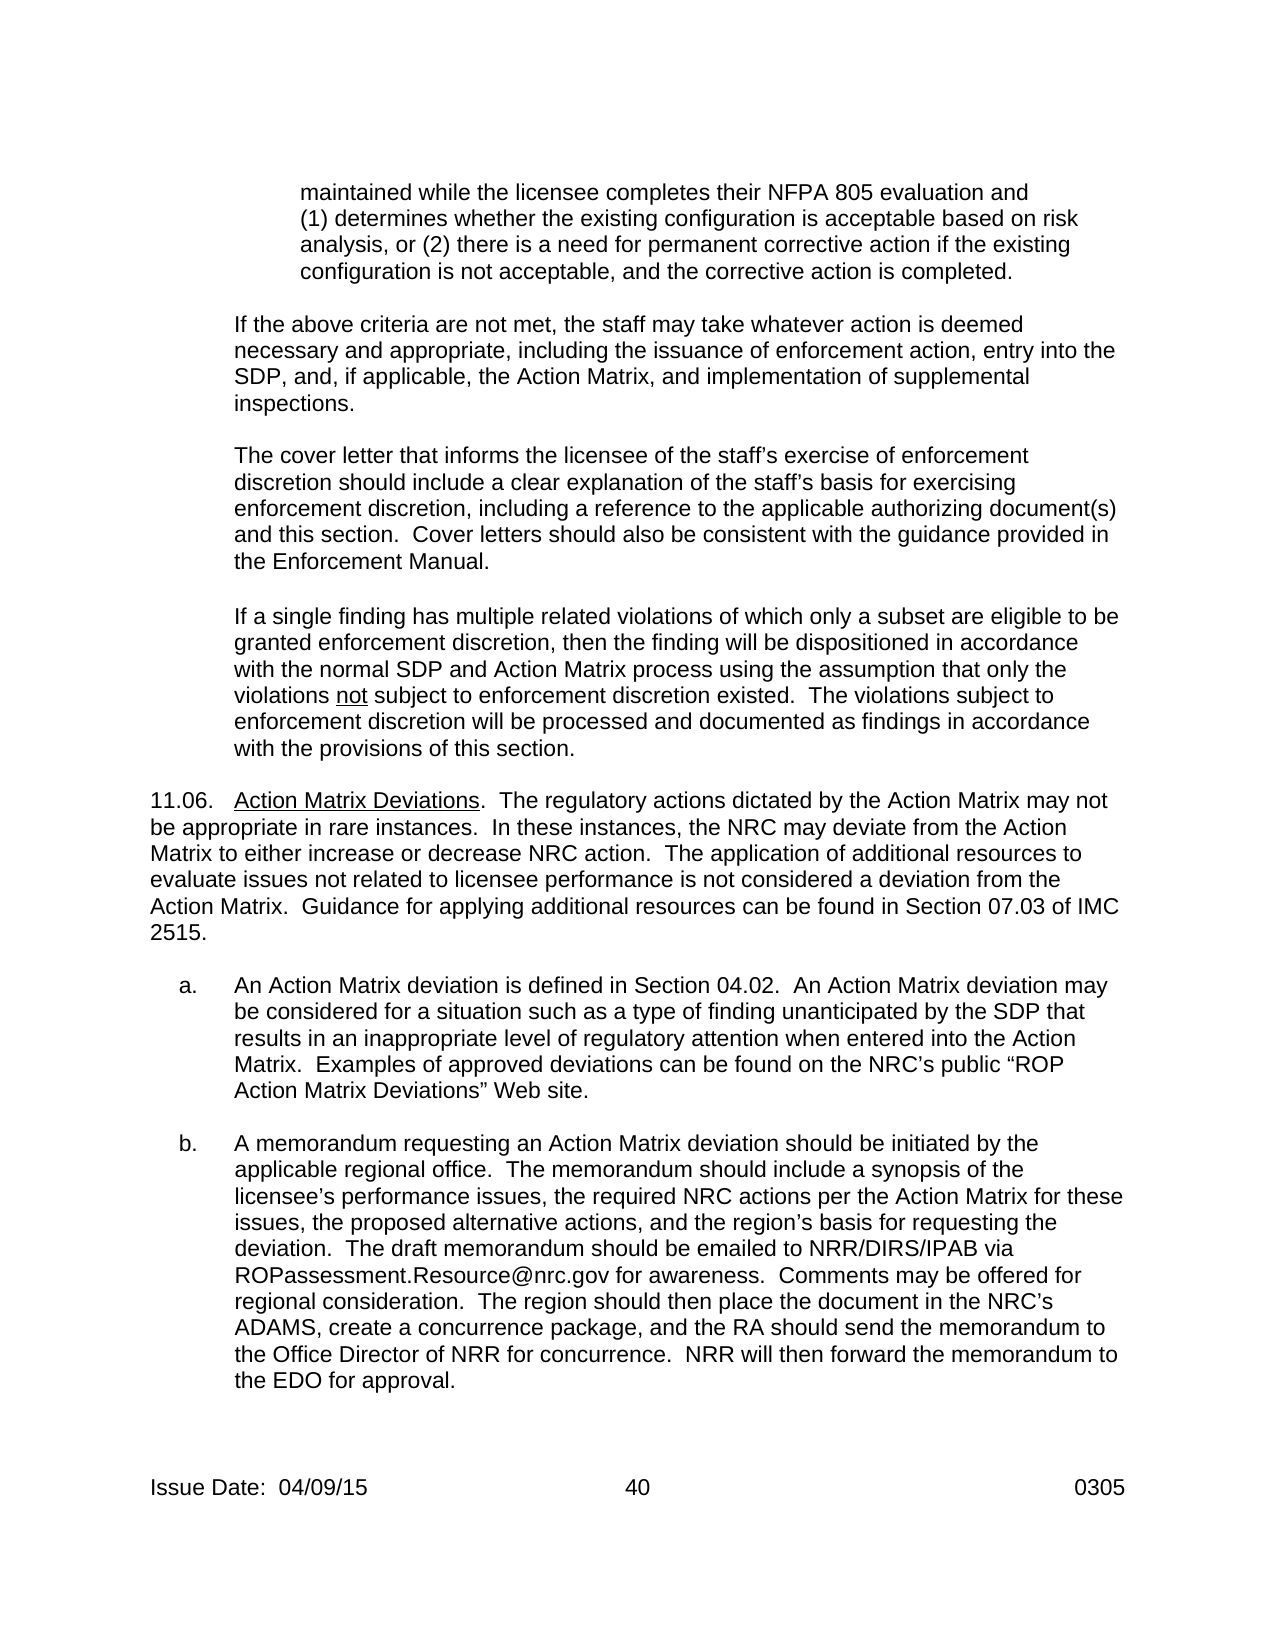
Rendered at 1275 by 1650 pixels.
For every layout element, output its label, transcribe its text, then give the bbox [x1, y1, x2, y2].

text a. An Action Matrix deviation is defined in Section 04.02. An Action Matrix deviation may be considered for a situation such as a type of finding unanticipated by the SDP that results in an inappropriate level of regulatory attention when entered into the Action Matrix. Examples of approved deviations can be found on the NRC’s public “ROP Action Matrix Deviations” Web site. [150, 972, 1125, 1103]
text If the above criteria are not met, the staff may take whatever action is deemed necessary and appropriate, including the issuance of enforcement action, entry into the SDP, and, if applicable, the Action Matrix, and implementation of supplemental inspections. [234, 311, 1125, 416]
subtitle 11.06. Action Matrix Deviations . The regulatory actions dictated by the Action Matrix may not be appropriate in rare instances. In these instances, the NRC may deviate from the Action Matrix to either increase or decrease NRC action. The application of additional resources to evaluate issues not related to licensee performance is not considered a deviation from the Action Matrix. Guidance for applying additional resources can be found in Section 07.03 of IMC 2515. [150, 787, 1125, 945]
text maintained while the licensee completes their NFPA 805 evaluation and (1) determines whether the existing configuration is acceptable based on risk analysis, or (2) there is a need for permanent corrective action if the existing configuration is not acceptable, and the corrective action is completed. [150, 179, 1125, 284]
text The cover letter that informs the licensee of the staff’s exercise of enforcement discretion should include a clear explanation of the staff’s basis for exercising enforcement discretion, including a reference to the applicable authorizing document(s) and this section. Cover letters should also be consistent with the guidance provided in the Enforcement Manual. [234, 442, 1125, 574]
text If a single finding has multiple related violations of which only a subset are eligible to be granted enforcement discretion, then the finding will be dispositioned in accordance with the normal SDP and Action Matrix process using the assumption that only the violations not subject to enforcement discretion existed. The violations subject to enforcement discretion will be processed and documented as findings in accordance with the provisions of this section. [234, 603, 1125, 761]
text b. A memorandum requesting an Action Matrix deviation should be initiated by the applicable regional office. The memorandum should include a synopsis of the licensee’s performance issues, the required NRC actions per the Action Matrix for these issues, the proposed alternative actions, and the region’s basis for requesting the deviation. The draft memorandum should be emailed to NRR/DIRS/IPAB via ROPassessment.Resource@nrc.gov for awareness. Comments may be offered for regional consideration. The region should then place the document in the NRC’s ADAMS, create a concurrence package, and the RA should send the memorandum to the Office Director of NRR for concurrence. NRR will then forward the memorandum to the EDO for approval. [150, 1130, 1125, 1393]
